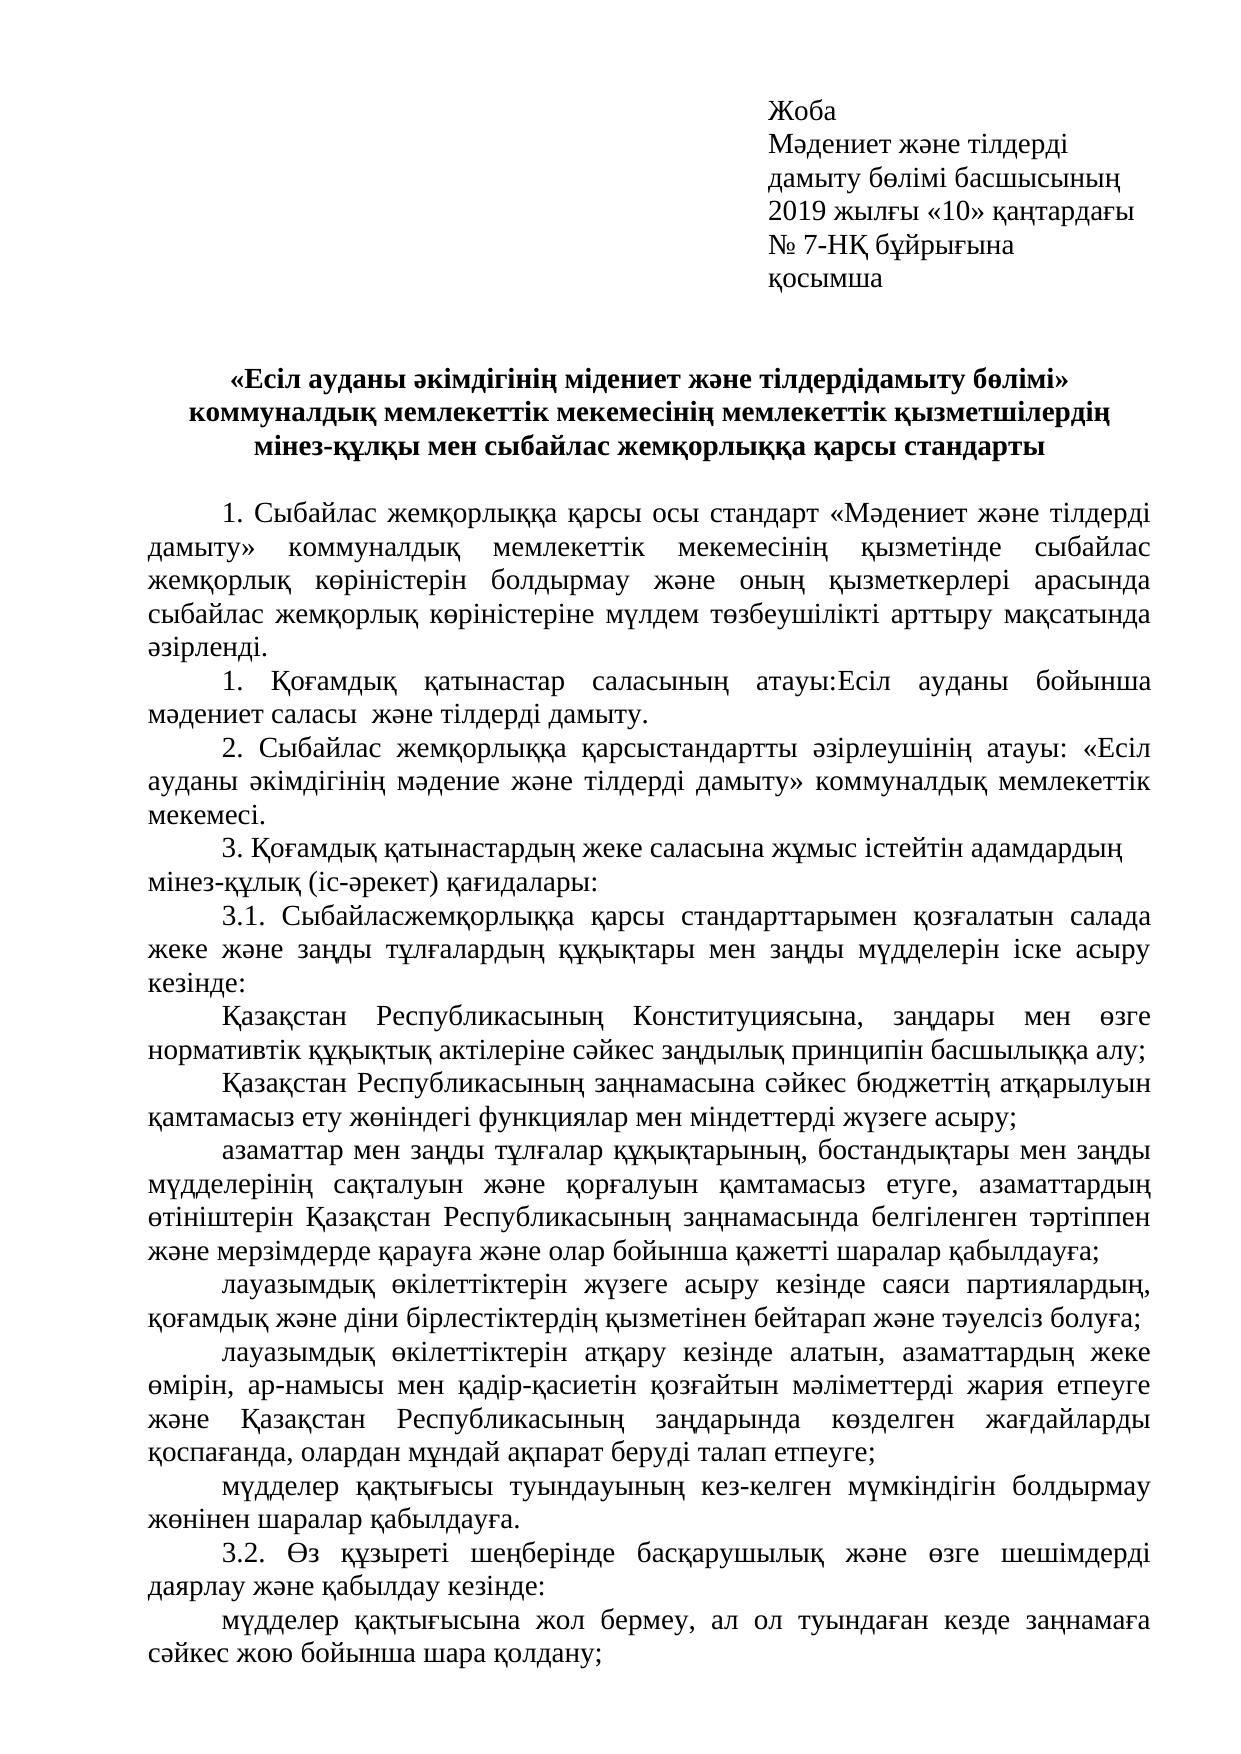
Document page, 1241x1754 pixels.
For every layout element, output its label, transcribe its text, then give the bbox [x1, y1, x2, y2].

text 3.1. Сыбайласжемқорлыққа қарсы стандарттарымен қозғалатын салада жеке және заңды тұлғалардың құқықтары мен заңды мүдделерін іске асыру кезінде: [148, 898, 1152, 998]
text № 7-НҚ бұйрығына [768, 227, 1152, 260]
text Қазақстан Республикасының Конституциясына, заңдары мен өзге нормативтік құқықтық актілеріне сәйкес заңдылық принципін басшылыққа алу; [148, 998, 1152, 1065]
text 1. Қоғамдық қатынастар саласының атауы:Есіл ауданы бойынша мәдениет саласы және тілдерді дамыту. [148, 663, 1152, 730]
text 3.2. Өз құзыреті шеңберінде басқарушылық және өзге шешімдерді даярлау және қабылдау кезінде: [148, 1535, 1152, 1602]
text Мәдениет және тілдерді дамыту бөлімі басшысының [768, 126, 1152, 193]
text 1. Сыбайлас жемқорлыққа қарсы осы стандарт «Мәдениет және тілдерді дамыту» коммуналдық мемлекеттік мекемесінің қызметінде сыбайлас жемқорлық көріністерін болдырмау және оның қызметкерлері арасында сыбайлас жемқорлық көріністеріне мүлдем төзбеушілікті арттыру мақсатында әзірленді. [148, 495, 1152, 663]
text мүдделер қақтығысына жол бермеу, ал ол туындаған кезде заңнамаға сәйкес жою бойынша шара қолдану; [148, 1602, 1152, 1669]
text Жоба [768, 93, 1152, 126]
text қосымша [768, 260, 1152, 294]
text «Есіл ауданы әкімдігінің мідениет және тілдердідамыту бөлімі» коммуналдық мемлекеттік мекемесінің мемлекеттік қызметшілердің мінез-құлқы мен cыбайлас жемқорлыққа қарсы стандарты [148, 361, 1152, 462]
text Қазақстан Республикасының заңнамасына сәйкес бюджеттің атқарылуын қамтамасыз ету жөніндегі функциялар мен міндеттерді жүзеге асыру; [148, 1065, 1152, 1132]
text лауазымдық өкілеттіктерін атқару кезiнде алатын, азаматтардың жеке өмiрiн, ар-намысы мен қадiр-қасиетiн қозғайтын мәлiметтердi жария етпеуге және Қазақстан Республикасының заңдарында көзделген жағдайларды қоспағанда, олардан мұндай ақпарат берудi талап етпеуге; [148, 1334, 1152, 1468]
text мүдделер қақтығысы туындауының кез-келген мүмкіндігін болдырмау жөнінен шаралар қабылдауға. [148, 1468, 1152, 1535]
text лауазымдық өкілеттіктерін жүзеге асыру кезінде саяси партиялардың, қоғамдық және діни бірлестіктердің қызметінен бейтарап және тәуелсіз болуға; [148, 1267, 1152, 1334]
text 2. Сыбайлас жемқорлыққа қарсыстандартты әзірлеушінің атауы: «Есіл ауданы әкімдігінің мәдение және тілдерді дамыту» коммуналдық мемлекеттік мекемесі. [148, 730, 1152, 831]
text 3. Қоғамдық қатынастардың жеке саласына жұмыс істейтін адамдардың мінез-құлық (іс-әрекет) қағидалары: [148, 831, 1152, 898]
text 2019 жылғы «10» қаңтардағы [768, 193, 1152, 227]
text азаматтар мен заңды тұлғалар құқықтарының, бостандықтары мен заңды мүдделерiнiң сақталуын және қорғалуын қамтамасыз етуге, азаматтардың өтiнiштерiн Қазақстан Республикасының заңнамасында белгiленген тәртiппен және мерзiмдерде қарауға және олар бойынша қажеттi шаралар қабылдауға; [148, 1132, 1152, 1267]
